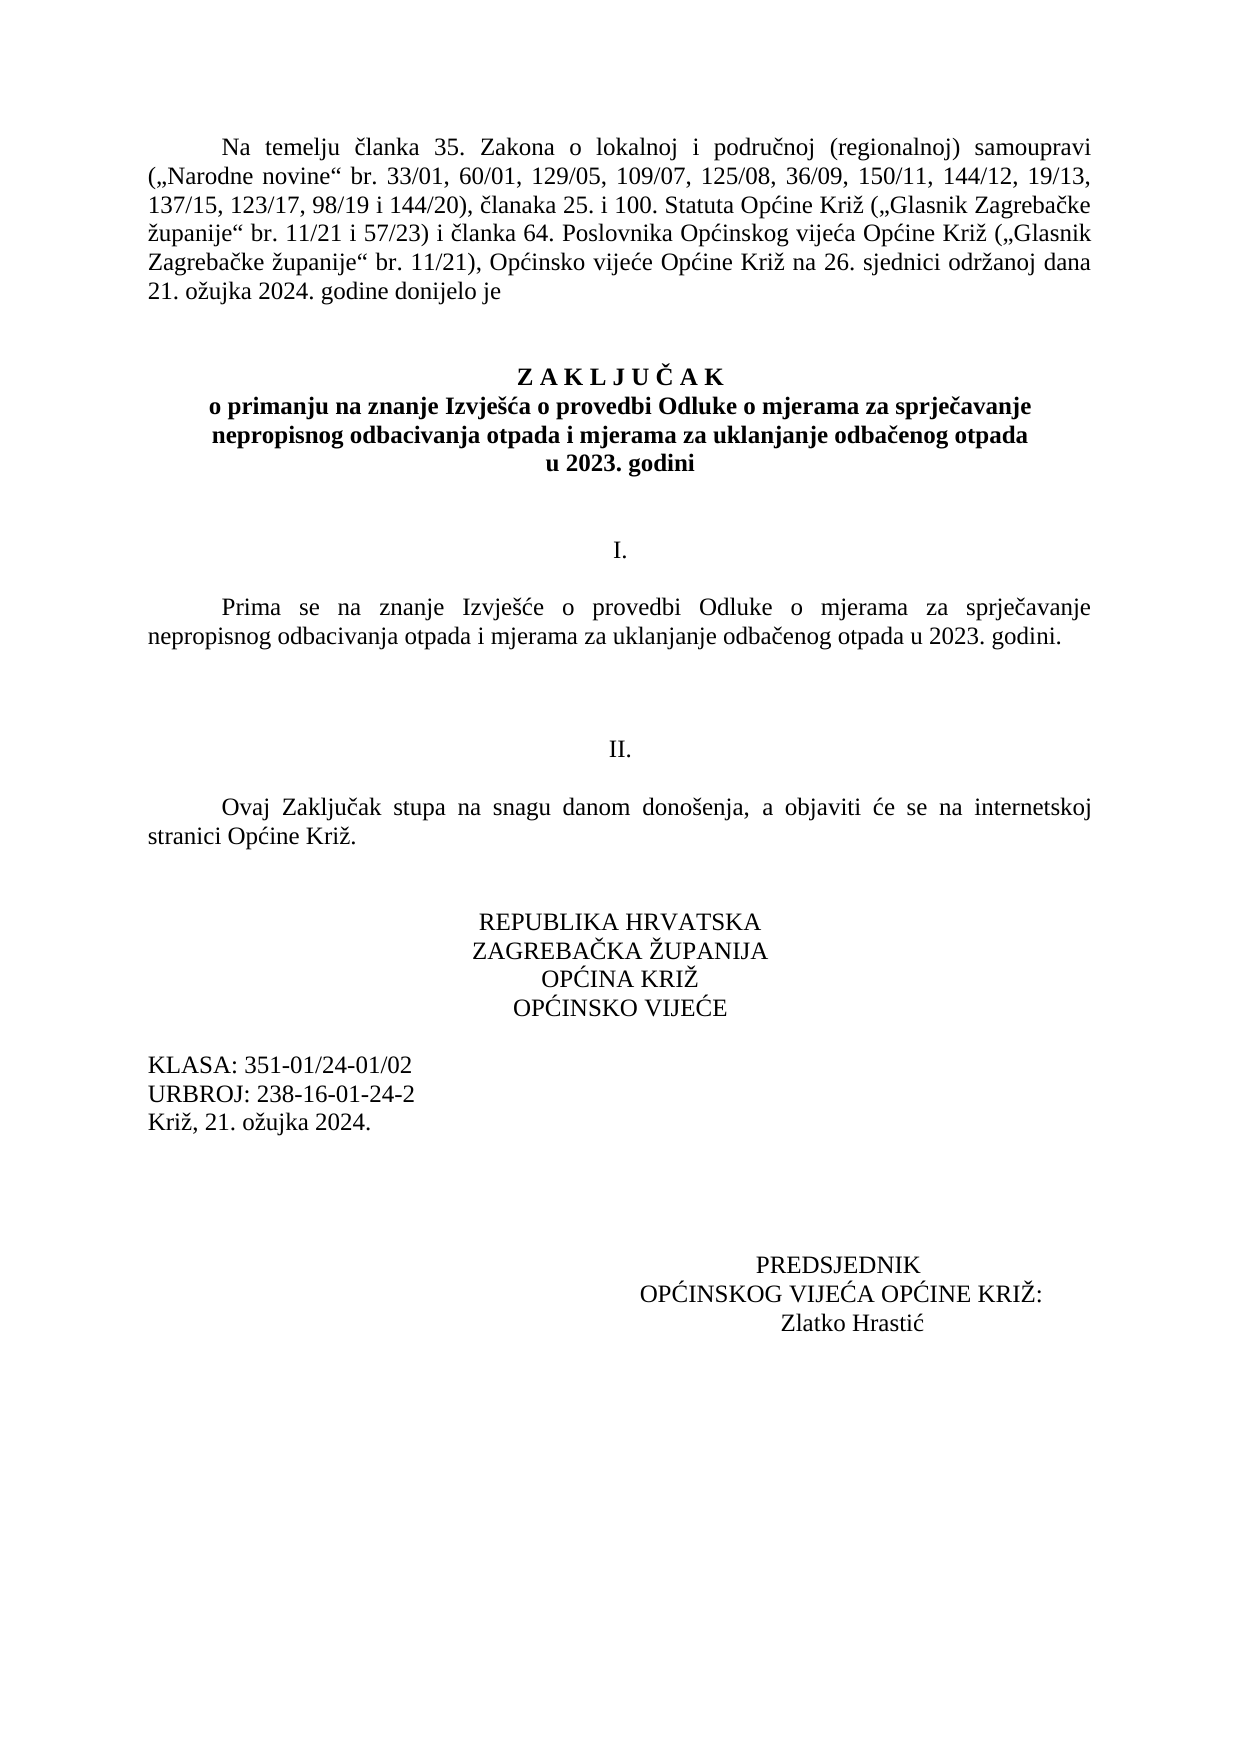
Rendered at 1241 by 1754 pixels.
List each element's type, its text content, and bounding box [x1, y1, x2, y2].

text Z A K L J U Č A K [148, 362, 1092, 391]
text II. [148, 734, 1092, 763]
text URBROJ: 238-16-01-24-2 [148, 1079, 1092, 1107]
text Zlatko Hrastić [148, 1308, 1092, 1337]
text OPĆINSKO VIJEĆE [148, 993, 1092, 1022]
text Križ, 21. ožujka 2024. [148, 1107, 1092, 1136]
text u 2023. godini [148, 448, 1092, 477]
text KLASA: 351-01/24-01/02 [148, 1050, 1092, 1079]
text o primanju na znanje Izvješća o provedbi Odluke o mjerama za sprječavanje nepropisnog odbacivanja otpada i mjerama za uklanjanje odbačenog otpada [148, 391, 1092, 448]
text REPUBLIKA HRVATSKA [148, 907, 1092, 936]
text Na temelju članka 35. Zakona o lokalnoj i područnoj (regionalnoj) samoupravi („Narodne novine“ br. 33/01, 60/01, 129/05, 109/07, 125/08, 36/09, 150/11, 144/12, 19/13, 137/15, 123/17, 98/19 i 144/20), članaka 25. i 100. Statuta Općine Križ („Glasnik Zagrebačke županije“ br. 11/21 i 57/23) i članka 64. Poslovnika Općinskog vijeća Općine Križ („Glasnik Zagrebačke županije“ br. 11/21), Općinsko vijeće Općine Križ na 26. sjednici održanoj dana 21. ožujka 2024. godine donijelo je [148, 132, 1092, 305]
text Prima se na znanje Izvješće o provedbi Odluke o mjerama za sprječavanje nepropisnog odbacivanja otpada i mjerama za uklanjanje odbačenog otpada u 2023. godini. [148, 592, 1092, 650]
text ZAGREBAČKA ŽUPANIJA [148, 936, 1092, 964]
text OPĆINA KRIŽ [148, 964, 1092, 993]
text Ovaj Zaključak stupa na snagu danom donošenja, a objaviti će se na internetskoj stranici Općine Križ. [148, 792, 1092, 849]
text I. [148, 535, 1092, 563]
text PREDSJEDNIK OPĆINSKOG VIJEĆA OPĆINE KRIŽ: [590, 1251, 1092, 1308]
